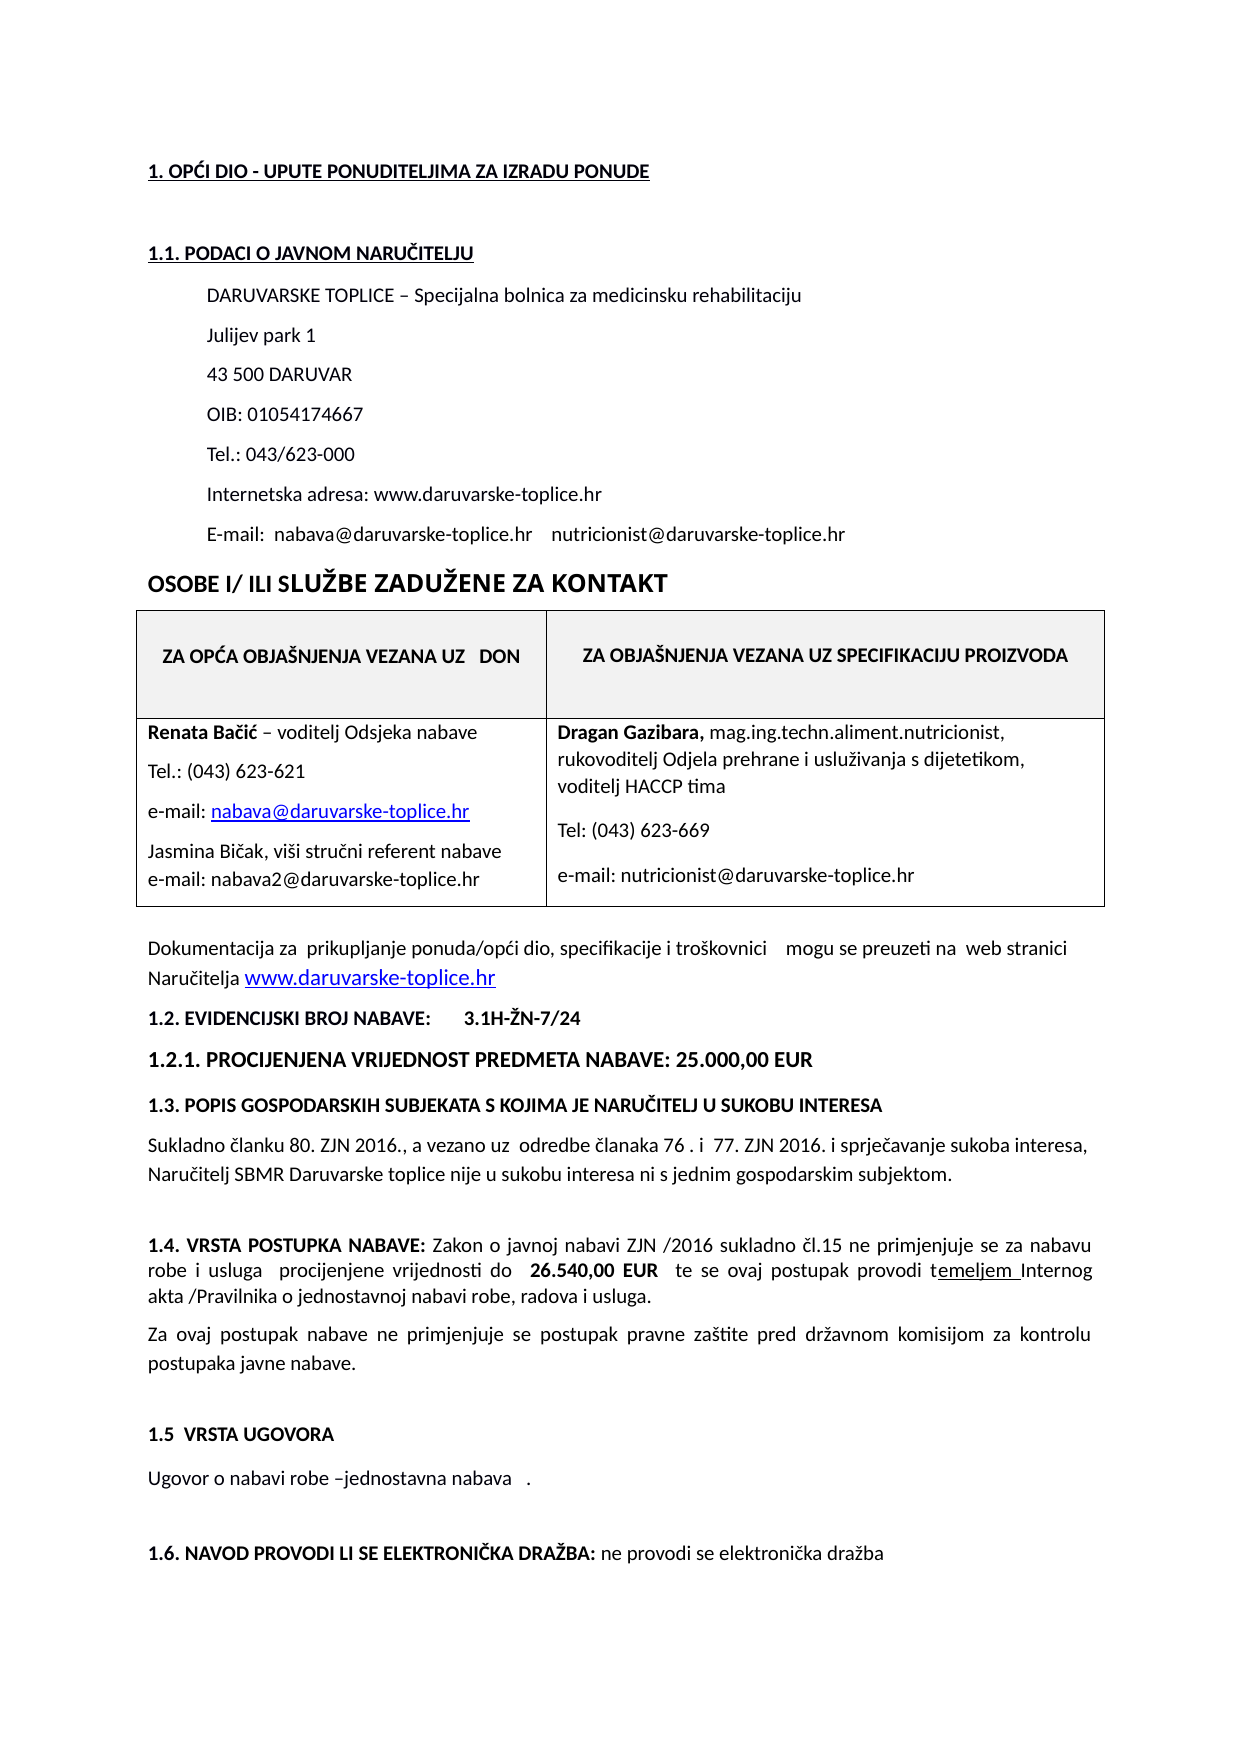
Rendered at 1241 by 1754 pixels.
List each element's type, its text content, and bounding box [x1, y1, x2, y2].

text Tel.: 043/623-000 [148, 441, 1093, 467]
text 43 500 DARUVAR [148, 362, 1093, 387]
text 1.2. EVIDENCIJSKI BROJ NABAVE: 3.1H-ŽN-7/24 [148, 1005, 1093, 1031]
table_cell Dragan Gazibara, mag.ing.techn.aliment.nutricionist, rukovoditelj Odjela prehrane i usluživanja s dijetetikom, voditelj HACCP tima Tel: (043) 623-669 e-mail: nutricionist@daruvarske-toplice.hr [547, 719, 1104, 906]
text 1.3. POPIS GOSPODARSKIH SUBJEKATA S KOJIMA JE NARUČITELJ U SUKOBU INTERESA [148, 1092, 1093, 1117]
subtitle OSOBE I/ ILI SLUŽBE ZADUŽENE ZA KONTAKT [148, 565, 1093, 599]
text 1.6. NAVOD PROVODI LI SE ELEKTRONIČKA DRAŽBA: ne provodi se elektronička dražba [148, 1540, 1093, 1565]
text Za ovaj postupak nabave ne primjenjuje se postupak pravne zaštite pred državnom komisijom za kontrolu postupaka javne nabave. [148, 1321, 1093, 1375]
text Sukladno članku 80. ZJN 2016., a vezano uz odredbe članaka 76 . i 77. ZJN 2016. i sprječavanje sukoba interesa, Naručitelj SBMR Daruvarske toplice nije u sukobu interesa ni s jednim gospodarskim subjektom. [148, 1132, 1093, 1187]
text E-mail: nabava@daruvarske-toplice.hr nutricionist@daruvarske-toplice.hr [148, 521, 1093, 547]
text Internetska adresa: www.daruvarske-toplice.hr [148, 481, 1093, 507]
text 1. OPĆI DIO - UPUTE PONUDITELJIMA ZA IZRADU PONUDE [148, 158, 1093, 183]
table_header ZA OBJAŠNJENJA VEZANA UZ SPECIFIKACIJU PROIZVODA [547, 611, 1104, 718]
text Julijev park 1 [148, 322, 1093, 347]
table_cell Renata Bačić – voditelj Odsjeka nabave Tel.: (043) 623-621 e-mail: nabava@daruvarske-toplice.hr Jasmina Bičak, viši stručni referent nabave e-mail: nabava2@daruvarske-toplice.hr [137, 719, 546, 906]
text 1.1. PODACI O JAVNOM NARUČITELJU [148, 240, 1093, 266]
subtitle 1.4. VRSTA POSTUPKA NABAVE: zakon o javnoj nabavi ZJN /2016 sukladno čl.15 ne primjenjuje se za nabavu robe i usluga procijenjene vrijednosti do 26.540,00 EUR te se ovaj postupak provodi temeljem Internog akta /Pravilnika o jednostavnoj nabavi robe, radova i usluga. [148, 1232, 1093, 1308]
text 1.5 VRSTA UGOVORA [148, 1421, 1093, 1447]
text Ugovor o nabavi robe –jednostavna nabava . [148, 1465, 1093, 1490]
text DARUVARSKE TOPLICE – Specijalna bolnica za medicinsku rehabilitaciju [207, 282, 1093, 307]
text 1.2.1. PROCIJENJENA VRIJEDNOST PREDMETA NABAVE: 25.000,00 EUR [148, 1045, 1093, 1073]
table_header ZA OPĆA OBJAŠNJENJA VEZANA UZ DON [137, 611, 546, 718]
text OIB: 01054174667 [148, 402, 1093, 427]
text Dokumentacija za prikupljanje ponuda/opći dio, specifikacije i troškovnici mogu se preuzeti na web stranici Naručitelja www.daruvarske-toplice.hr [148, 935, 1093, 991]
